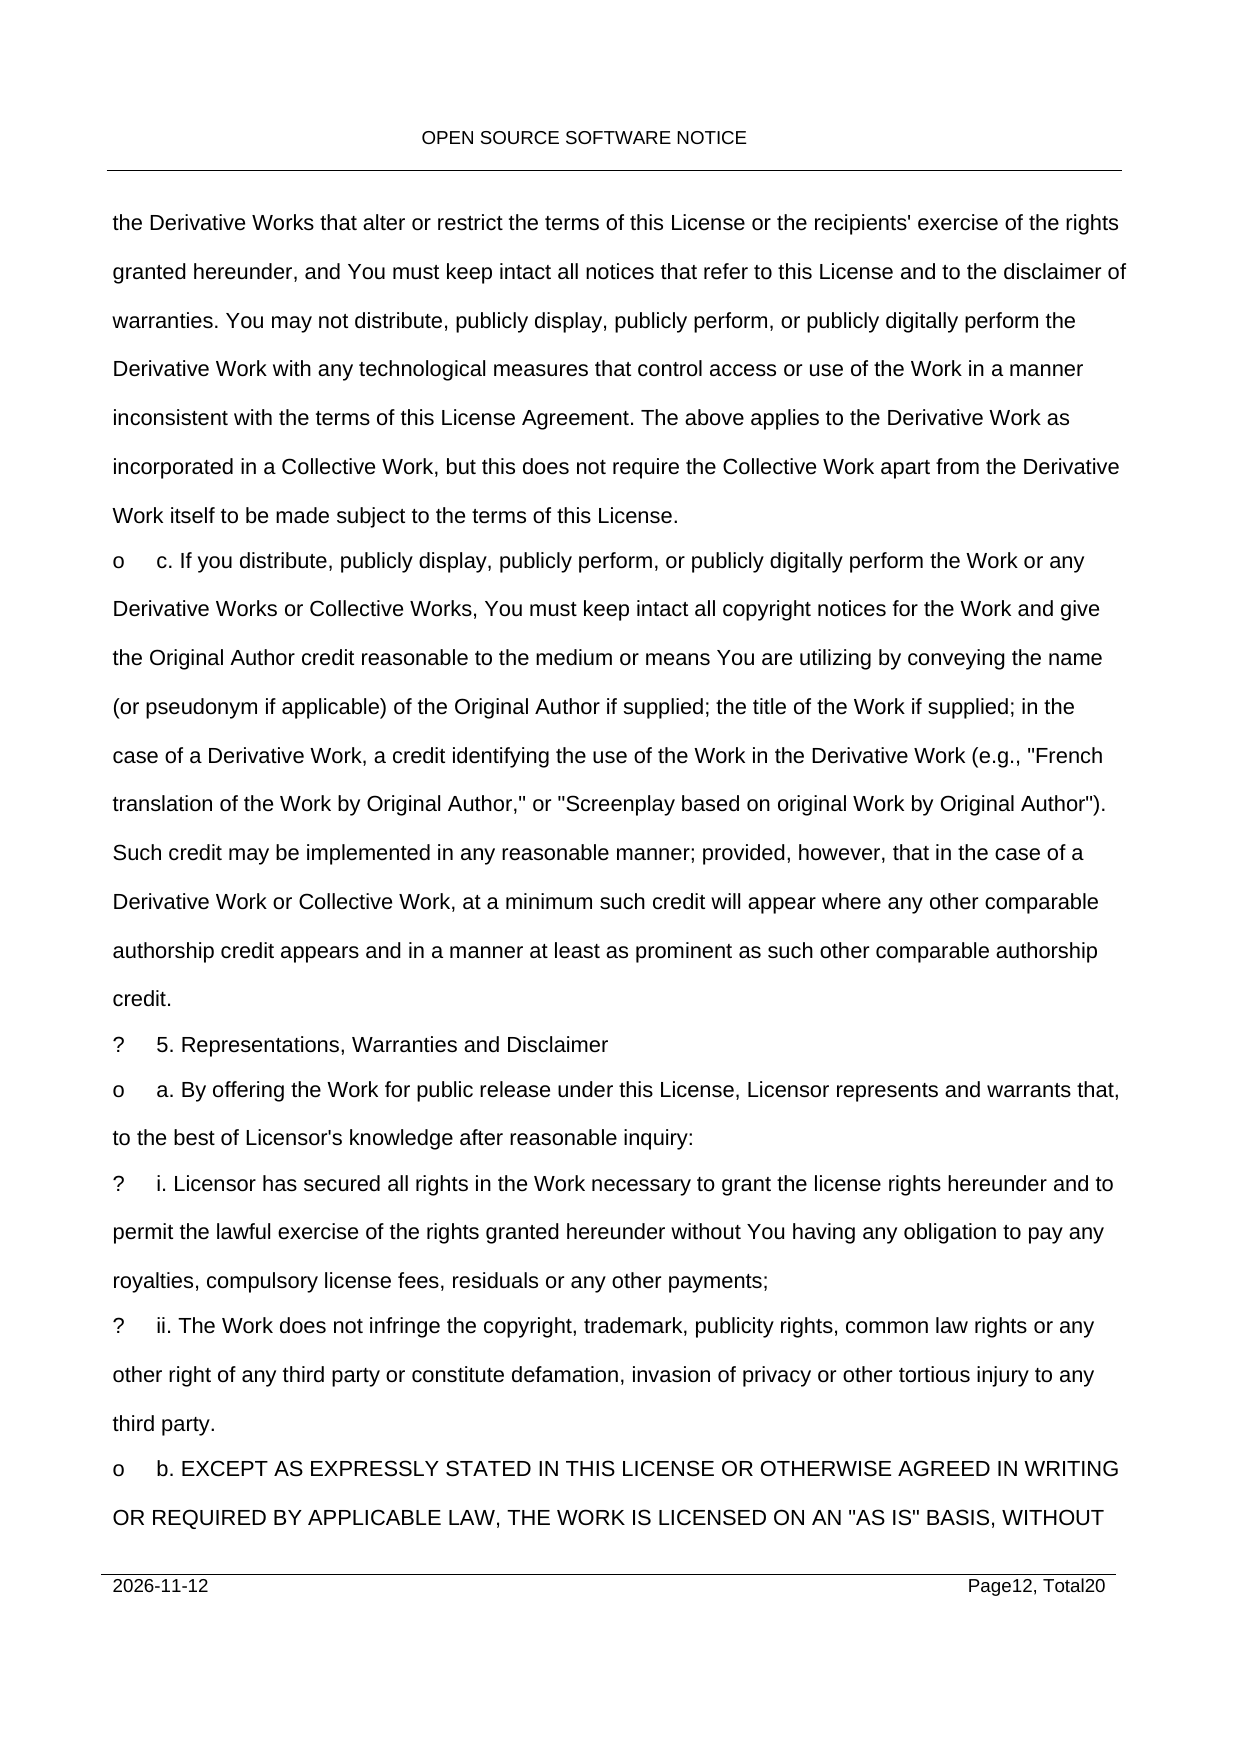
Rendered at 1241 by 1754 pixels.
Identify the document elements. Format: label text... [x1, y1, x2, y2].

text o c. If you distribute, publicly display, publicly perform, or publicly digitally perform the Work or any Derivative Works or Collective Works, You must keep intact all copyright notices for the Work and give the Original Author credit reasonable to the medium or means You are utilizing by conveying the name (or pseudonym if applicable) of the Original Author if supplied; the title of the Work if supplied; in the case of a Derivative Work, a credit identifying the use of the Work in the Derivative Work (e.g., "French translation of the Work by Original Author," or "Screenplay based on original Work by Original Author"). Such credit may be implemented in any reasonable manner; provided, however, that in the case of a Derivative Work or Collective Work, at a minimum such credit will appear where any other comparable authorship credit appears and in a manner at least as prominent as such other comparable authorship credit. [112, 544, 1128, 1015]
text ? ii. The Work does not infringe the copyright, trademark, publicity rights, common law rights or any other right of any third party or constitute defamation, invasion of privacy or other tortious injury to any third party. [112, 1309, 1128, 1439]
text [112, 206, 1128, 531]
text ? i. Licensor has secured all rights in the Work necessary to grant the license rights hereunder and to permit the lawful exercise of the rights granted hereunder without You having any obligation to pay any royalties, compulsory license fees, residuals or any other payments; [112, 1167, 1128, 1297]
text ? 5. Representations, Warranties and Disclaimer [112, 1028, 1128, 1060]
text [112, 1452, 1128, 1533]
text o a. By offering the Work for public release under this License, Licensor represents and warrants that, to the best of Licensor's knowledge after reasonable inquiry: [112, 1073, 1128, 1154]
